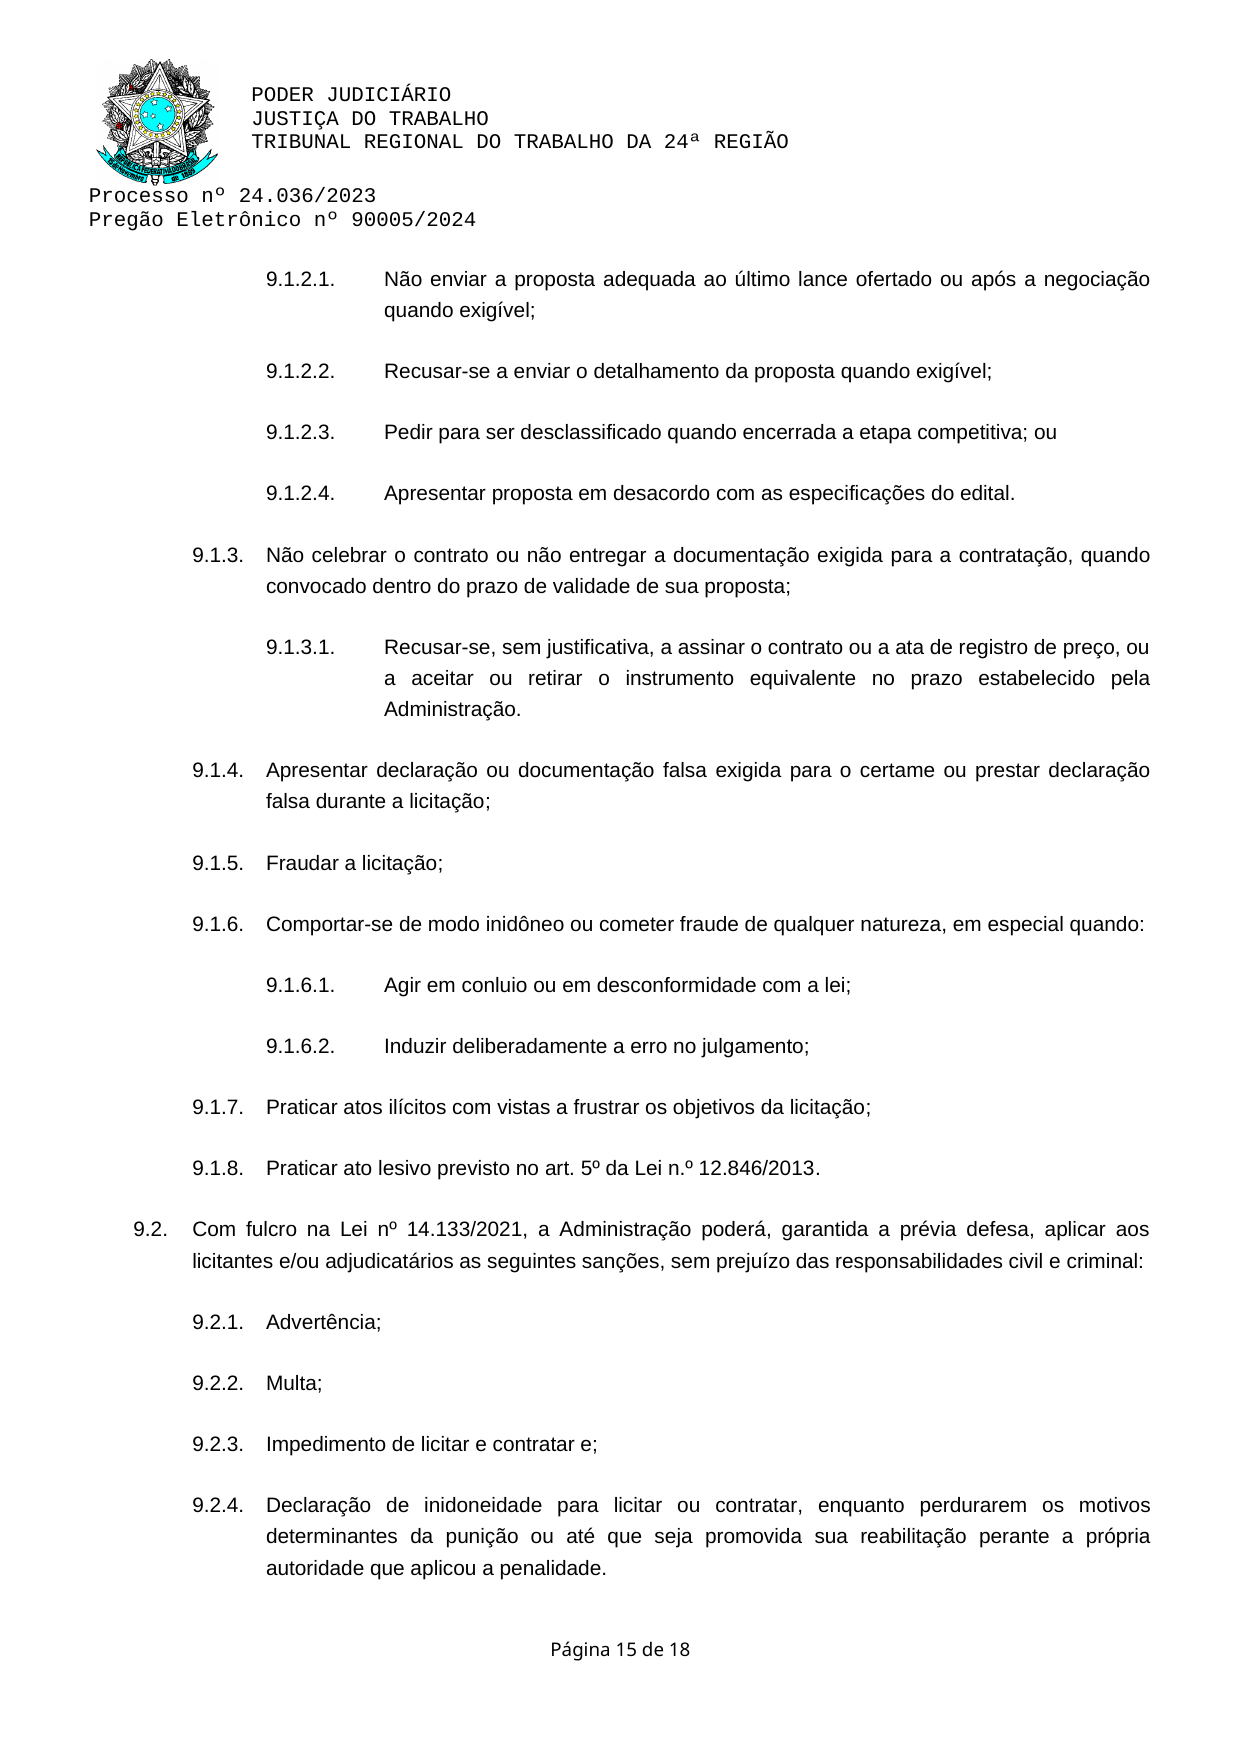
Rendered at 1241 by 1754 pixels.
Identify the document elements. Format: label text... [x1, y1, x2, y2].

text Não enviar a proposta adequada ao último lance ofertado ou após a negociação quando exigível; [266, 267, 1152, 322]
list Praticar atos ilícitos com vistas a frustrar os objetivos da licitação; [192, 1095, 1152, 1119]
text Pedir para ser desclassificado quando encerrada a etapa competitiva; ou [266, 420, 1152, 444]
list Declaração de inidoneidade para licitar ou contratar, enquanto perdurarem os motivos determinantes da punição ou até que seja promovida sua reabilitação perante a própria autoridade que aplicou a penalidade. [192, 1493, 1152, 1579]
text Agir em conluio ou em desconformidade com a lei; [266, 973, 1152, 997]
text Recusar-se a enviar o detalhamento da proposta quando exigível; [266, 359, 1152, 383]
list Não celebrar o contrato ou não entregar a documentação exigida para a contratação, quando convocado dentro do prazo de validade de sua proposta; [192, 542, 1152, 597]
list Comportar-se de modo inidôneo ou cometer fraude de qualquer natureza, em especial quando: [192, 912, 1152, 936]
list Multa; [192, 1371, 1152, 1395]
list Apresentar declaração ou documentação falsa exigida para o certame ou prestar declaração falsa durante a licitação; [192, 758, 1152, 813]
text Apresentar proposta em desacordo com as especificações do edital. [266, 481, 1152, 505]
text Recusar-se, sem justificativa, a assinar o contrato ou a ata de registro de preço, ou a aceitar ou retirar o instrumento equivalente no prazo estabelecido pela Administração. [266, 635, 1152, 721]
list Impedimento de licitar e contratar e; [192, 1432, 1152, 1456]
list Fraudar a licitação; [192, 850, 1152, 874]
list Advertência; [192, 1309, 1152, 1333]
text Induzir deliberadamente a erro no julgamento; [266, 1034, 1152, 1058]
list Praticar ato lesivo previsto no art. 5º da Lei n.º 12.846/2013. [192, 1156, 1152, 1180]
text Com fulcro na Lei nº 14.133/2021, a Administração poderá, garantida a prévia defesa, aplicar aos licitantes e/ou adjudicatários as seguintes sanções, sem prejuízo das responsabilidades civil e criminal: [133, 1217, 1152, 1272]
picture [96, 59, 220, 186]
